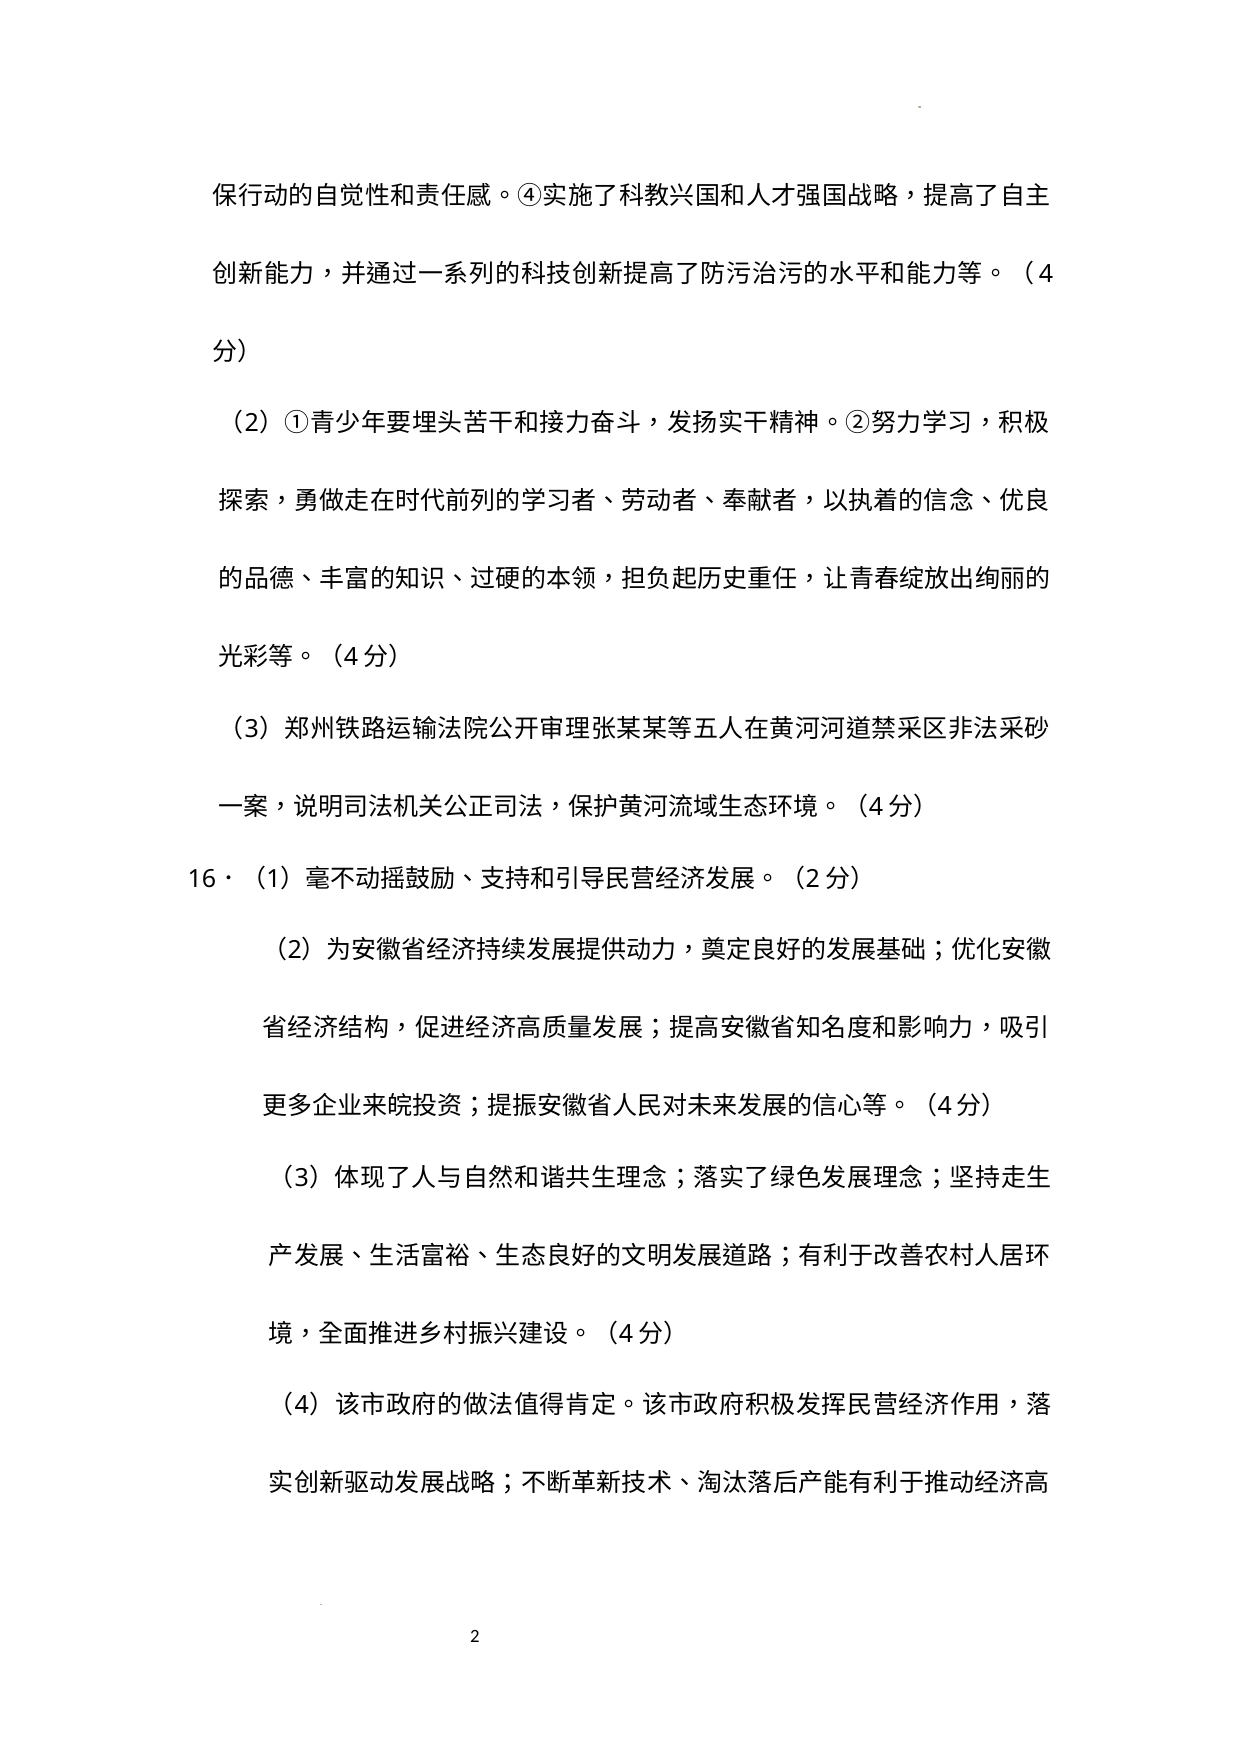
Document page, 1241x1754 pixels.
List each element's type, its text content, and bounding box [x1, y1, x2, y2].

text 16．（1）毫不动摇鼓励、支持和引导民营经济发展。（2分） [187, 845, 1053, 910]
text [269, 1372, 1053, 1515]
text （2）为安徽省经济持续发展提供动力，奠定良好的发展基础；优化安徽省经济结构，促进经济高质量发展；提高安徽省知名度和影响力，吸引更多企业来皖投资；提振安徽省人民对未来发展的信心等。（4分） [262, 917, 1053, 1137]
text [187, 162, 1053, 383]
text （3）体现了人与自然和谐共生理念；落实了绿色发展理念；坚持走生产发展、生活富裕、生态良好的文明发展道路；有利于改善农村人居环境，全面推进乡村振兴建设。（4分） [269, 1144, 1053, 1365]
text （2）①青少年要埋头苦干和接力奋斗，发扬实干精神。②努力学习，积极探索，勇做走在时代前列的学习者、劳动者、奉献者，以执着的信念、优良的品德、丰富的知识、过硬的本领，担负起历史重任，让青春绽放出绚丽的光彩等。（4分） [219, 389, 1053, 688]
text （3）郑州铁路运输法院公开审理张某某等五人在黄河河道禁采区非法采砂一案，说明司法机关公正司法，保护黄河流域生态环境。（4分） [219, 695, 1053, 838]
